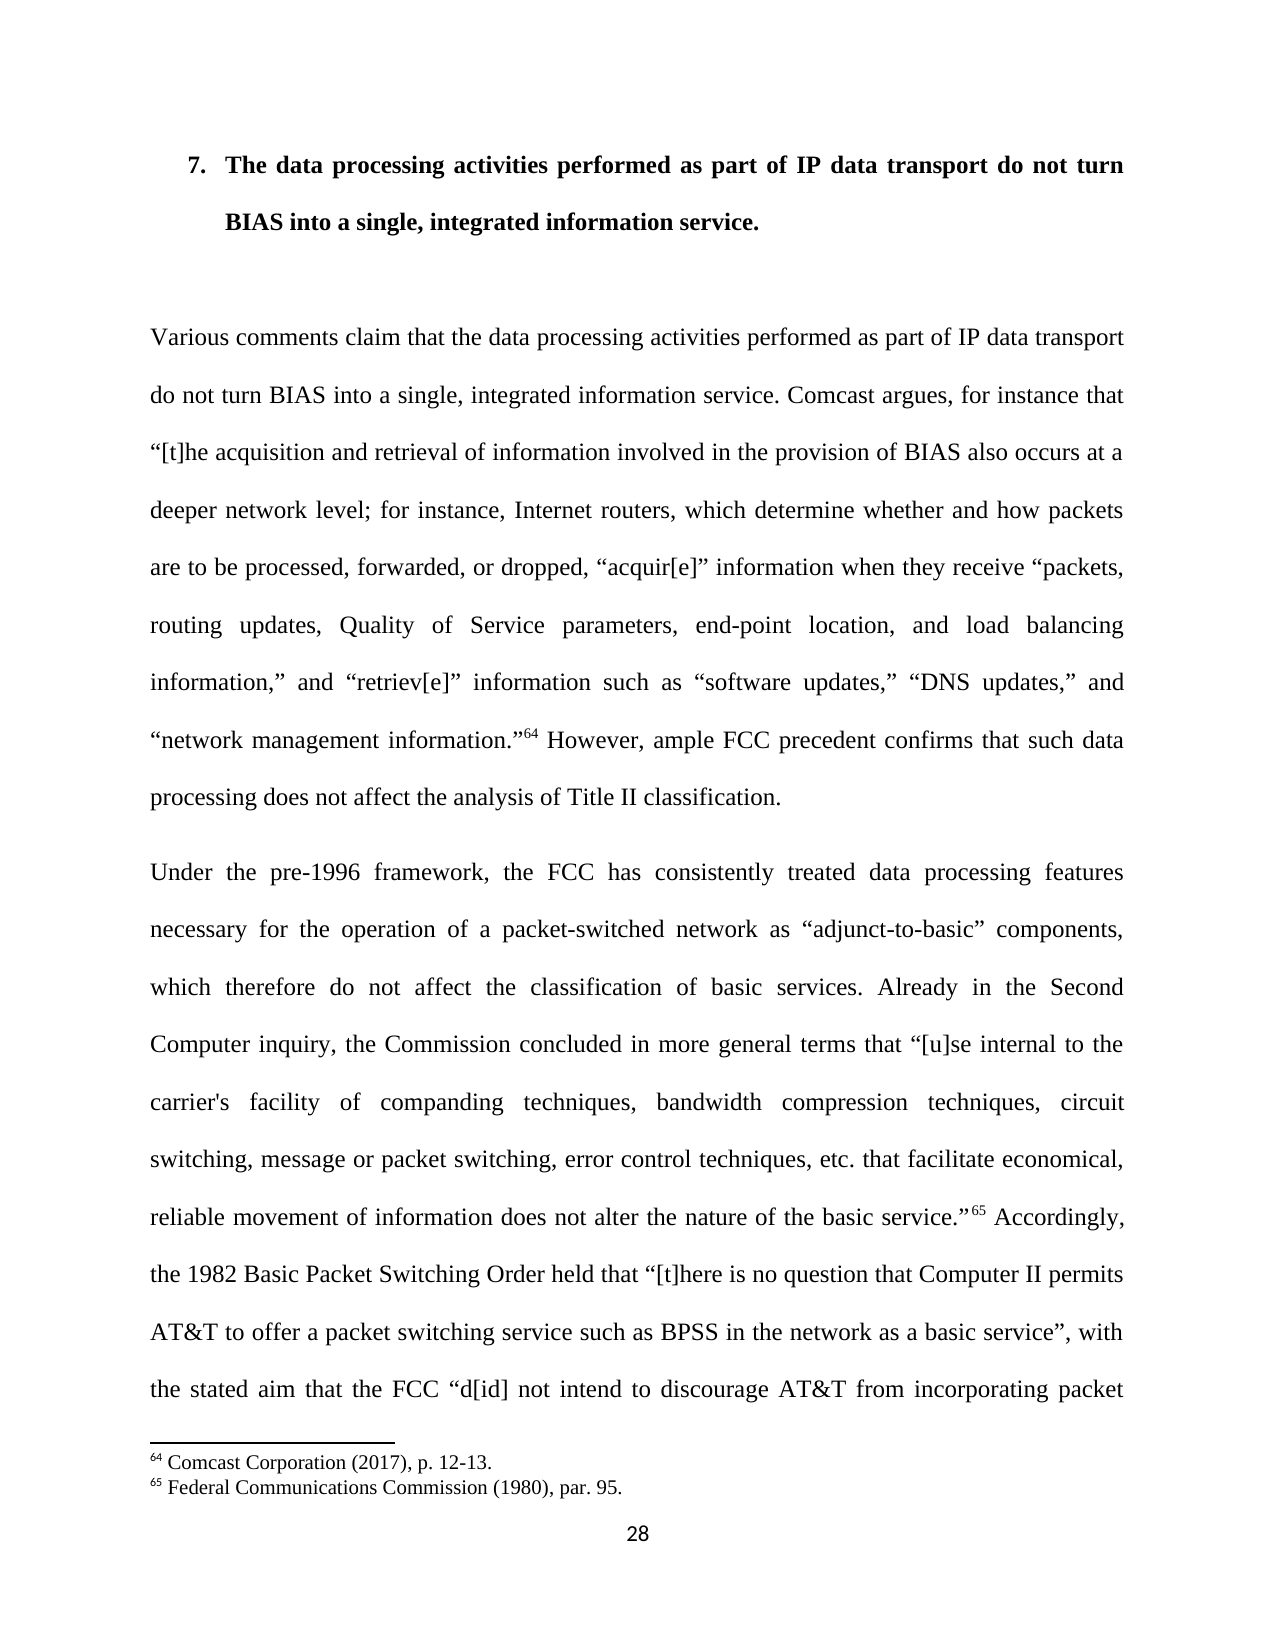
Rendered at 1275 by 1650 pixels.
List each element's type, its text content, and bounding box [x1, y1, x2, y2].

subtitle The data processing activities performed as part of IP data transport do not turn BIAS into a single, integrated information service. [187, 150, 1125, 236]
text Various comments claim that the data processing activities performed as part of IP data transport do not turn BIAS into a single, integrated information service. Comcast argues, for instance that “[t]he acquisition and retrieval of information involved in the provision of BIAS also occurs at a deeper network level; for instance, Internet routers, which determine whether and how packets are to be processed, forwarded, or dropped, “acquir[e]” information when they receive “packets, routing updates, Quality of Service parameters, end-point location, and load balancing information,” and “retriev[e]” information such as “software updates,” “DNS updates,” and “network management information.” However, ample FCC precedent confirms that such data processing does not affect the analysis of Title II classification. [150, 265, 1125, 811]
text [150, 857, 1125, 1403]
